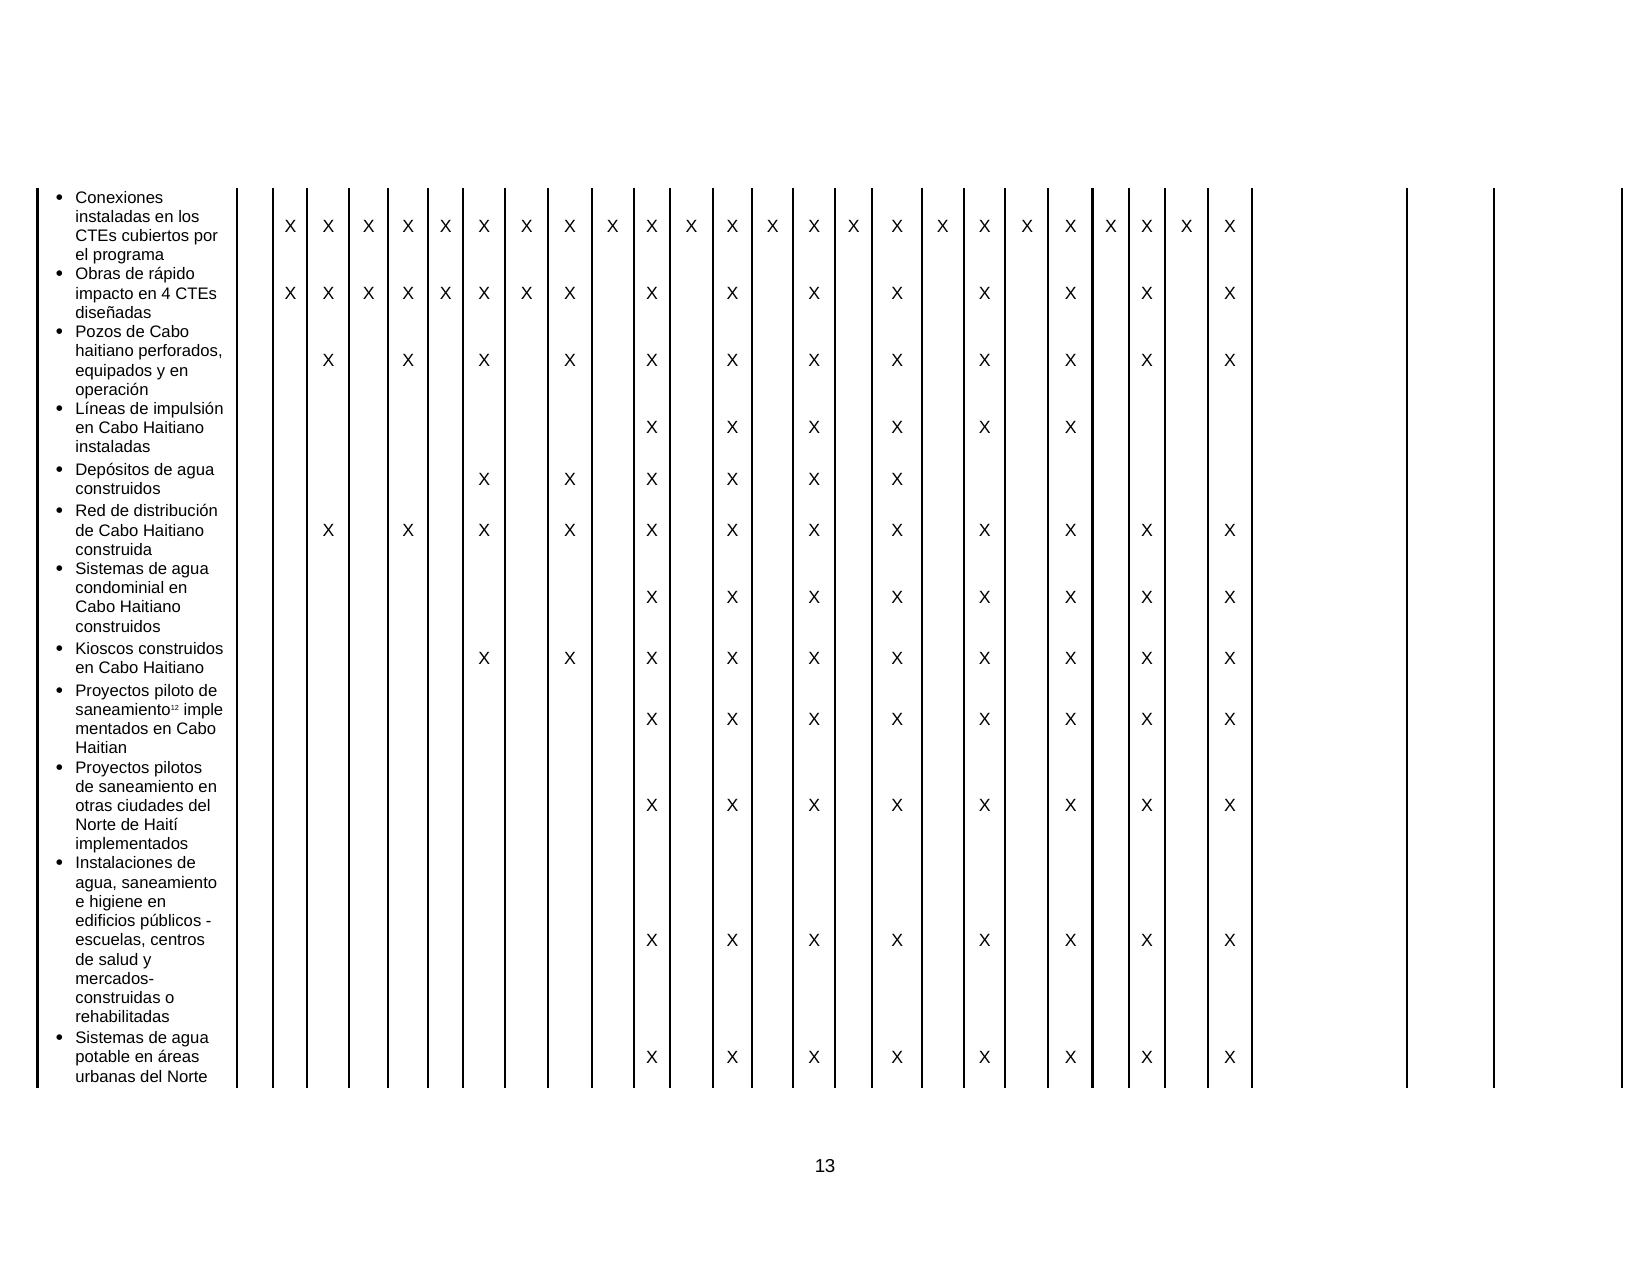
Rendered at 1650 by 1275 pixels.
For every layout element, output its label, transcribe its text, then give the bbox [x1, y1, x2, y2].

table_cell [923, 853, 963, 1026]
table_cell X [1209, 853, 1251, 1026]
table_cell [923, 399, 963, 456]
table_cell [1166, 758, 1207, 853]
table_cell X [794, 636, 834, 681]
table_cell X [714, 559, 751, 636]
table_cell [1408, 188, 1493, 1087]
table_cell [464, 559, 504, 636]
table_cell [1166, 501, 1207, 559]
table_cell [1130, 399, 1164, 456]
table_cell X [1049, 188, 1091, 264]
table_cell X [593, 188, 633, 264]
table_cell X [923, 188, 963, 264]
table_cell X [1130, 853, 1164, 1026]
table_cell [671, 681, 712, 757]
table_cell [429, 399, 462, 456]
table_cell [671, 559, 712, 636]
table_cell [593, 399, 633, 456]
table_cell [671, 501, 712, 559]
table_cell X [549, 636, 591, 681]
table_cell [549, 681, 591, 757]
table_cell X [836, 188, 871, 264]
table_cell X [671, 188, 712, 264]
table_cell [389, 758, 427, 853]
table_cell [389, 399, 427, 456]
table_cell [350, 399, 387, 456]
table_cell X [965, 559, 1004, 636]
table_cell [923, 636, 963, 681]
table_cell [274, 853, 306, 1026]
table_cell X [794, 501, 834, 559]
table_cell X [464, 456, 504, 501]
table_cell [753, 681, 792, 757]
table_cell X [1049, 758, 1091, 853]
table_cell [923, 681, 963, 757]
table_cell [753, 559, 792, 636]
table_cell [753, 322, 792, 399]
table_cell [753, 456, 792, 501]
table_cell X [873, 264, 921, 322]
table_cell X [714, 188, 751, 264]
table_cell [671, 264, 712, 322]
table_cell X [873, 559, 921, 636]
table_cell X [1094, 188, 1128, 264]
table_cell X [1209, 188, 1251, 264]
table_cell [308, 559, 348, 636]
table_cell [965, 456, 1004, 501]
table_cell [1495, 188, 1621, 1087]
table_cell X [965, 188, 1004, 264]
table_cell [593, 758, 633, 853]
table_cell [308, 456, 348, 501]
table_cell X [1209, 681, 1251, 757]
table_cell [836, 322, 871, 399]
table_cell X [506, 264, 547, 322]
table_cell X [1209, 501, 1251, 559]
table_cell X [635, 399, 669, 456]
table_cell X [308, 264, 348, 322]
table_cell [593, 559, 633, 636]
table_cell [1166, 322, 1207, 399]
table_cell [506, 501, 547, 559]
table_cell Pozos de Cabo haitiano perforados, equipados y en operación [39, 322, 236, 399]
table_cell [593, 853, 633, 1026]
table_cell [464, 1026, 504, 1087]
table_cell Depósitos de agua construidos [39, 456, 236, 501]
table_cell [350, 681, 387, 757]
table_cell Instalaciones de agua, saneamiento e higiene en edificios públicos -escuelas, centros de salud y mercados- construidas o rehabilitadas [39, 853, 236, 1026]
table_cell [389, 853, 427, 1026]
table_cell X [274, 188, 306, 264]
table_cell X [1049, 264, 1091, 322]
table_cell [753, 264, 792, 322]
table_cell [671, 456, 712, 501]
table_cell [274, 456, 306, 501]
table_cell [753, 501, 792, 559]
table_cell X [389, 322, 427, 399]
table_cell X [389, 264, 427, 322]
table_cell [1094, 1026, 1128, 1087]
table_cell [389, 1026, 427, 1087]
table_cell [274, 681, 306, 757]
table_cell X [873, 188, 921, 264]
table_cell [429, 501, 462, 559]
table_cell X [965, 501, 1004, 559]
table_cell [1006, 322, 1047, 399]
table_cell [593, 681, 633, 757]
table_cell X [714, 501, 751, 559]
table_cell [671, 399, 712, 456]
table_cell X [1130, 264, 1164, 322]
table_cell X [794, 456, 834, 501]
table_cell [350, 853, 387, 1026]
table_cell X [1166, 188, 1207, 264]
table_cell X [794, 264, 834, 322]
table_cell X [274, 264, 306, 322]
table_cell X [1049, 1026, 1091, 1087]
table_cell X [464, 636, 504, 681]
table_cell [464, 681, 504, 757]
table_cell [671, 853, 712, 1026]
table_cell [238, 636, 272, 681]
table_cell X [794, 681, 834, 757]
table_cell [1006, 399, 1047, 456]
table_cell [506, 322, 547, 399]
table_cell [274, 501, 306, 559]
table_cell [350, 758, 387, 853]
table_cell X [873, 1026, 921, 1087]
table_cell X [1209, 636, 1251, 681]
table_cell X [635, 559, 669, 636]
table_cell X [506, 188, 547, 264]
table_cell [238, 264, 272, 322]
table_cell Líneas de impulsión en Cabo Haitiano instaladas [39, 399, 236, 456]
table_cell [1094, 399, 1128, 456]
table_cell X [1049, 559, 1091, 636]
table_cell [1094, 758, 1128, 853]
table_cell Obras de rápido impacto en 4 CTEs diseñadas [39, 264, 236, 322]
table_cell [923, 501, 963, 559]
table_cell [671, 636, 712, 681]
table_cell [429, 636, 462, 681]
table_cell X [1049, 399, 1091, 456]
table_cell Proyectos piloto de saneamiento12 implementados en Cabo Haitian [127, 681, 236, 757]
table_cell [274, 399, 306, 456]
table_cell X [873, 399, 921, 456]
table_cell [836, 501, 871, 559]
table_cell X [965, 264, 1004, 322]
table_cell [836, 399, 871, 456]
table_cell X [1209, 322, 1251, 399]
table_cell X [1049, 681, 1091, 757]
table_cell X [464, 264, 504, 322]
table_cell X [635, 322, 669, 399]
table_cell [923, 758, 963, 853]
table_cell X [794, 1026, 834, 1087]
table_cell [1094, 636, 1128, 681]
table_cell X [308, 322, 348, 399]
table_cell [429, 681, 462, 757]
table_cell X [965, 758, 1004, 853]
table_cell [836, 456, 871, 501]
table_cell X [714, 456, 751, 501]
table_cell X [965, 1026, 1004, 1087]
table_cell [1094, 322, 1128, 399]
table_cell [238, 456, 272, 501]
table_cell [464, 853, 504, 1026]
table_cell X [429, 188, 462, 264]
table_cell [238, 758, 272, 853]
table_cell [593, 501, 633, 559]
table_cell X [1130, 501, 1164, 559]
table_cell [593, 636, 633, 681]
table_cell [506, 399, 547, 456]
table_cell X [714, 758, 751, 853]
table_cell [1094, 853, 1128, 1026]
table_cell X [429, 264, 462, 322]
table_cell [1006, 501, 1047, 559]
table_cell [1006, 853, 1047, 1026]
table_cell [506, 758, 547, 853]
table_cell [923, 264, 963, 322]
table_cell X [873, 456, 921, 501]
table_cell X [1130, 636, 1164, 681]
table_cell Red de distribución de Cabo Haitiano construida [39, 501, 236, 559]
table_cell [238, 559, 272, 636]
table_cell X [1006, 188, 1047, 264]
table_cell [350, 501, 387, 559]
table_cell [238, 188, 272, 264]
table_cell X [714, 681, 751, 757]
table_cell X [873, 636, 921, 681]
table_cell [1094, 681, 1128, 757]
table_cell [1094, 456, 1128, 501]
table_cell [429, 1026, 462, 1087]
table_cell [836, 1026, 871, 1087]
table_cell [39, 1026, 236, 1087]
table_cell [350, 636, 387, 681]
table_cell [1166, 456, 1207, 501]
table_cell [671, 322, 712, 399]
table_cell [836, 559, 871, 636]
table_cell X [464, 501, 504, 559]
table_cell [923, 456, 963, 501]
table_cell [836, 853, 871, 1026]
table_cell [923, 1026, 963, 1087]
table_cell [464, 399, 504, 456]
table_cell X [965, 322, 1004, 399]
table_cell [1094, 559, 1128, 636]
table_cell [549, 758, 591, 853]
table_cell X [873, 501, 921, 559]
table_cell [1094, 264, 1128, 322]
table_cell [238, 1026, 272, 1087]
table_cell [593, 1026, 633, 1087]
table_cell X [1049, 501, 1091, 559]
table_cell [238, 322, 272, 399]
table_cell [753, 636, 792, 681]
table_cell X [794, 188, 834, 264]
table_cell X [714, 264, 751, 322]
table_cell [753, 399, 792, 456]
table_cell X [794, 559, 834, 636]
table_cell [274, 322, 306, 399]
table_cell X [635, 758, 669, 853]
table_cell [350, 559, 387, 636]
table_cell X [389, 501, 427, 559]
table_cell [238, 681, 272, 757]
table_cell [1166, 559, 1207, 636]
table_cell X [1049, 636, 1091, 681]
table_cell [1166, 681, 1207, 757]
table_cell [836, 636, 871, 681]
table_cell [1166, 636, 1207, 681]
table_cell X [1209, 758, 1251, 853]
table_cell [836, 758, 871, 853]
table_cell X [350, 188, 387, 264]
table_cell [549, 1026, 591, 1087]
table_cell X [1209, 1026, 1251, 1087]
table_cell [1253, 188, 1406, 1087]
table_cell X [635, 456, 669, 501]
table_cell X [635, 1026, 669, 1087]
table_cell [308, 681, 348, 757]
table_cell X [464, 322, 504, 399]
table_cell [238, 501, 272, 559]
table_cell [238, 399, 272, 456]
table_cell [549, 399, 591, 456]
table_cell X [873, 758, 921, 853]
table_cell [429, 758, 462, 853]
table_cell [1006, 264, 1047, 322]
table_cell [1006, 636, 1047, 681]
table_cell [1166, 853, 1207, 1026]
table_cell [753, 758, 792, 853]
table_cell [389, 636, 427, 681]
table_cell [1209, 399, 1251, 456]
table_cell X [965, 681, 1004, 757]
table_cell X [549, 188, 591, 264]
table_cell X [1049, 853, 1091, 1026]
table_cell X [714, 399, 751, 456]
table_cell [1006, 681, 1047, 757]
table_cell [549, 559, 591, 636]
table_cell [1166, 399, 1207, 456]
table_cell [350, 456, 387, 501]
table_cell [1166, 1026, 1207, 1087]
table_cell X [1130, 758, 1164, 853]
table_cell [1049, 456, 1091, 501]
table_cell [1094, 501, 1128, 559]
table_cell [506, 636, 547, 681]
table_cell X [714, 636, 751, 681]
table_cell X [1049, 322, 1091, 399]
table_cell [506, 559, 547, 636]
table_cell [238, 853, 272, 1026]
table_cell [593, 322, 633, 399]
table_cell X [1209, 559, 1251, 636]
table_cell X [1130, 188, 1164, 264]
table_cell [1209, 456, 1251, 501]
table_cell Conexiones instaladas en los CTEs cubiertos por el programa [39, 188, 236, 264]
table_cell X [635, 264, 669, 322]
table_cell [308, 853, 348, 1026]
table_cell [923, 559, 963, 636]
table_cell [274, 758, 306, 853]
table_cell [923, 322, 963, 399]
table_cell [274, 1026, 306, 1087]
table_cell X [965, 636, 1004, 681]
table_cell X [794, 322, 834, 399]
table_cell X [635, 636, 669, 681]
table_cell X [464, 188, 504, 264]
table_cell [1006, 456, 1047, 501]
table_cell X [350, 264, 387, 322]
table_cell X [549, 456, 591, 501]
table_cell X [635, 681, 669, 757]
table_cell X [1130, 559, 1164, 636]
table_cell X [714, 1026, 751, 1087]
table_cell Kioscos construidos en Cabo Haitiano [39, 636, 236, 681]
table_cell X [549, 264, 591, 322]
table_cell X [753, 188, 792, 264]
table_cell [308, 1026, 348, 1087]
table_cell X [794, 399, 834, 456]
table_cell X [635, 188, 669, 264]
table_cell [753, 1026, 792, 1087]
table_cell [429, 456, 462, 501]
table_cell X [1209, 264, 1251, 322]
table_cell X [873, 322, 921, 399]
table_cell X [1130, 681, 1164, 757]
table_cell [464, 758, 504, 853]
table_cell [389, 456, 427, 501]
table_cell [593, 264, 633, 322]
table_cell X [873, 853, 921, 1026]
table_cell [429, 853, 462, 1026]
table_cell [1006, 559, 1047, 636]
table_cell X [549, 501, 591, 559]
table_cell [671, 1026, 712, 1087]
table_cell [350, 322, 387, 399]
table_cell X [965, 853, 1004, 1026]
table_cell [389, 559, 427, 636]
table_cell [389, 681, 427, 757]
table_cell [308, 399, 348, 456]
table_cell [753, 853, 792, 1026]
table_cell X [794, 758, 834, 853]
table_cell X [308, 501, 348, 559]
table_cell X [714, 853, 751, 1026]
table_cell X [1130, 1026, 1164, 1087]
table_cell X [549, 322, 591, 399]
table_cell [1130, 456, 1164, 501]
table_cell [671, 758, 712, 853]
table_cell [429, 559, 462, 636]
table_cell [1006, 758, 1047, 853]
table_cell X [635, 853, 669, 1026]
table_cell [549, 853, 591, 1026]
table_cell X [794, 853, 834, 1026]
table_cell [506, 456, 547, 501]
table_cell X [635, 501, 669, 559]
table_cell [836, 681, 871, 757]
table_cell [308, 636, 348, 681]
table_cell [274, 636, 306, 681]
table_cell [506, 853, 547, 1026]
table_cell X [965, 399, 1004, 456]
table_cell [593, 456, 633, 501]
table_cell [274, 559, 306, 636]
table_cell [506, 1026, 547, 1087]
table_cell Sistemas de agua condominial en Cabo Haitiano construidos [39, 559, 236, 636]
table_cell Proyectos pilotos de saneamiento en otras ciudades del Norte de Haití implementados [39, 758, 236, 853]
table_cell X [308, 188, 348, 264]
table_cell [1166, 264, 1207, 322]
table_cell X [714, 322, 751, 399]
table_cell [506, 681, 547, 757]
table_cell X [873, 681, 921, 757]
table_cell [836, 264, 871, 322]
table_cell X [389, 188, 427, 264]
table_cell X [1130, 322, 1164, 399]
table_cell [308, 758, 348, 853]
table_cell [429, 322, 462, 399]
table_cell [350, 1026, 387, 1087]
table_cell [1006, 1026, 1047, 1087]
